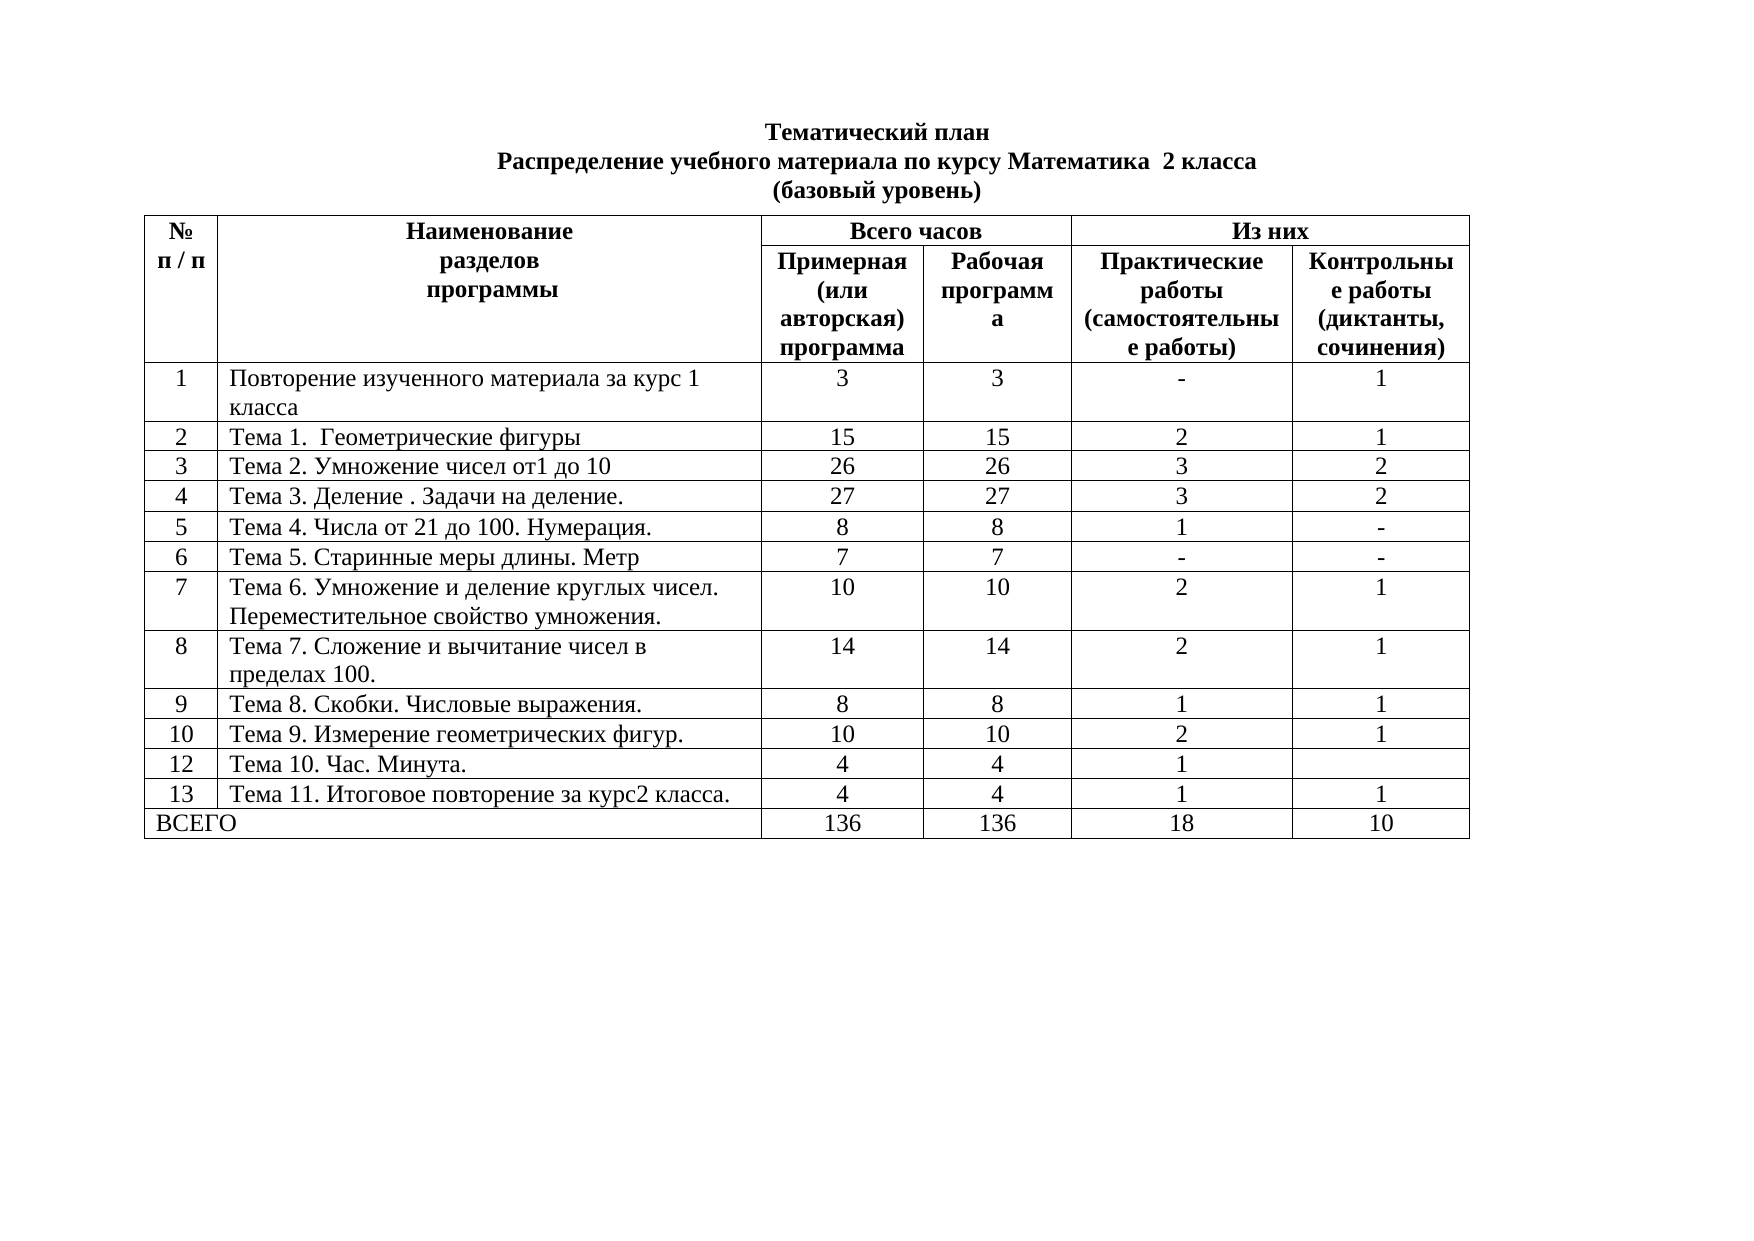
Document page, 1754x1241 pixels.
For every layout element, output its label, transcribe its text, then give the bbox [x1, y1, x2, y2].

table_cell 136 [924, 809, 1071, 838]
table_header № п / п [145, 216, 217, 362]
table_cell 1 [1293, 631, 1469, 688]
table_cell - [1072, 542, 1292, 571]
table_cell 1 [1072, 512, 1292, 541]
table_cell 2 [1293, 451, 1469, 480]
table_cell 1 [1072, 689, 1292, 718]
table_cell 1 [1293, 719, 1469, 748]
table_cell Тема 4. Числа от 21 до 100. Нумерация. [218, 512, 761, 541]
table_cell 2 [1072, 631, 1292, 688]
table_cell 3 [762, 363, 923, 421]
table_cell Тема 11. Итоговое повторение за курс2 класса. [218, 779, 761, 807]
table_cell 26 [924, 451, 1071, 480]
table_cell 14 [762, 631, 923, 688]
table_cell 4 [145, 481, 217, 511]
table_cell Тема 7. Сложение и вычитание чисел в пределах 100. [218, 631, 761, 688]
table_cell 8 [762, 689, 923, 718]
table_cell 15 [924, 422, 1071, 450]
table_cell 3 [1072, 481, 1292, 511]
table_cell 3 [924, 363, 1071, 421]
text (базовый уровень) [118, 175, 1636, 204]
table_cell 10 [762, 572, 923, 630]
table_cell 10 [924, 719, 1071, 748]
table_cell Тема 3. Деление . Задачи на деление. [218, 481, 761, 511]
table_header Всего часов [762, 216, 1071, 245]
table_cell 4 [762, 749, 923, 778]
text Тематический план [118, 117, 1636, 146]
table_cell 2 [1072, 422, 1292, 450]
table_cell 136 [762, 809, 923, 838]
table_cell 5 [145, 512, 217, 541]
table_cell 12 [145, 749, 217, 778]
table_cell 1 [145, 363, 217, 421]
table_cell 13 [145, 779, 217, 807]
table_cell 10 [1293, 809, 1469, 838]
table_cell 8 [762, 512, 923, 541]
table_cell [1293, 749, 1469, 778]
table_cell Тема 5. Старинные меры длины. Метр [218, 542, 761, 571]
table_cell 2 [1072, 719, 1292, 748]
table_cell 15 [762, 422, 923, 450]
text Распределение учебного материала по курсу Математика 2 класса [118, 146, 1636, 175]
table_cell - [1293, 512, 1469, 541]
table_cell 4 [924, 749, 1071, 778]
table_cell Рабочая программа [924, 246, 1071, 362]
table_cell 1 [1072, 749, 1292, 778]
table_cell 27 [924, 481, 1071, 511]
table_cell Тема 2. Умножение чисел от1 до 10 [218, 451, 761, 480]
table_cell 3 [1072, 451, 1292, 480]
table_cell Тема 9. Измерение геометрических фигур. [218, 719, 761, 748]
table_cell 10 [145, 719, 217, 748]
table_cell 1 [1293, 689, 1469, 718]
table_cell 3 [145, 451, 217, 480]
table_cell Контрольные работы (диктанты, сочинения) [1293, 246, 1469, 362]
table_cell 7 [924, 542, 1071, 571]
table_cell Тема 8. Скобки. Числовые выражения. [218, 689, 761, 718]
table_cell 7 [145, 572, 217, 630]
table_cell Тема 10. Час. Минута. [218, 749, 761, 778]
table_cell Примерная (или авторская) программа [762, 246, 923, 362]
table_cell 6 [145, 542, 217, 571]
table_cell Тема 6. Умножение и деление круглых чисел. Переместительное свойство умножения. [218, 572, 761, 630]
table_cell - [1293, 542, 1469, 571]
table_cell 1 [1293, 572, 1469, 630]
table_header Из них [1072, 216, 1469, 245]
table_cell 8 [924, 689, 1071, 718]
table_cell 2 [1072, 572, 1292, 630]
table_cell 7 [762, 542, 923, 571]
table_cell Практические работы (самостоятельные работы) [1072, 246, 1292, 362]
table_cell 10 [924, 572, 1071, 630]
table_cell 9 [145, 689, 217, 718]
table_cell 1 [1293, 422, 1469, 450]
table_cell ВСЕГО [145, 809, 761, 838]
table_cell 14 [924, 631, 1071, 688]
table_cell 26 [762, 451, 923, 480]
table_cell 10 [762, 719, 923, 748]
table_cell 27 [762, 481, 923, 511]
table_cell 4 [762, 779, 923, 807]
table_cell - [1072, 363, 1292, 421]
table_cell 4 [924, 779, 1071, 807]
table_cell 1 [1293, 363, 1469, 421]
table_cell 2 [145, 422, 217, 450]
table_cell 8 [924, 512, 1071, 541]
table_cell Тема 1. Геометрические фигуры [218, 422, 761, 450]
table_cell 1 [1072, 779, 1292, 807]
table_cell 1 [1293, 779, 1469, 807]
table_cell Повторение изученного материала за курс 1 класса [218, 363, 761, 421]
table_cell 2 [1293, 481, 1469, 511]
table_cell 8 [145, 631, 217, 688]
table_header Наименование разделов программы [218, 216, 761, 362]
table_cell 18 [1072, 809, 1292, 838]
